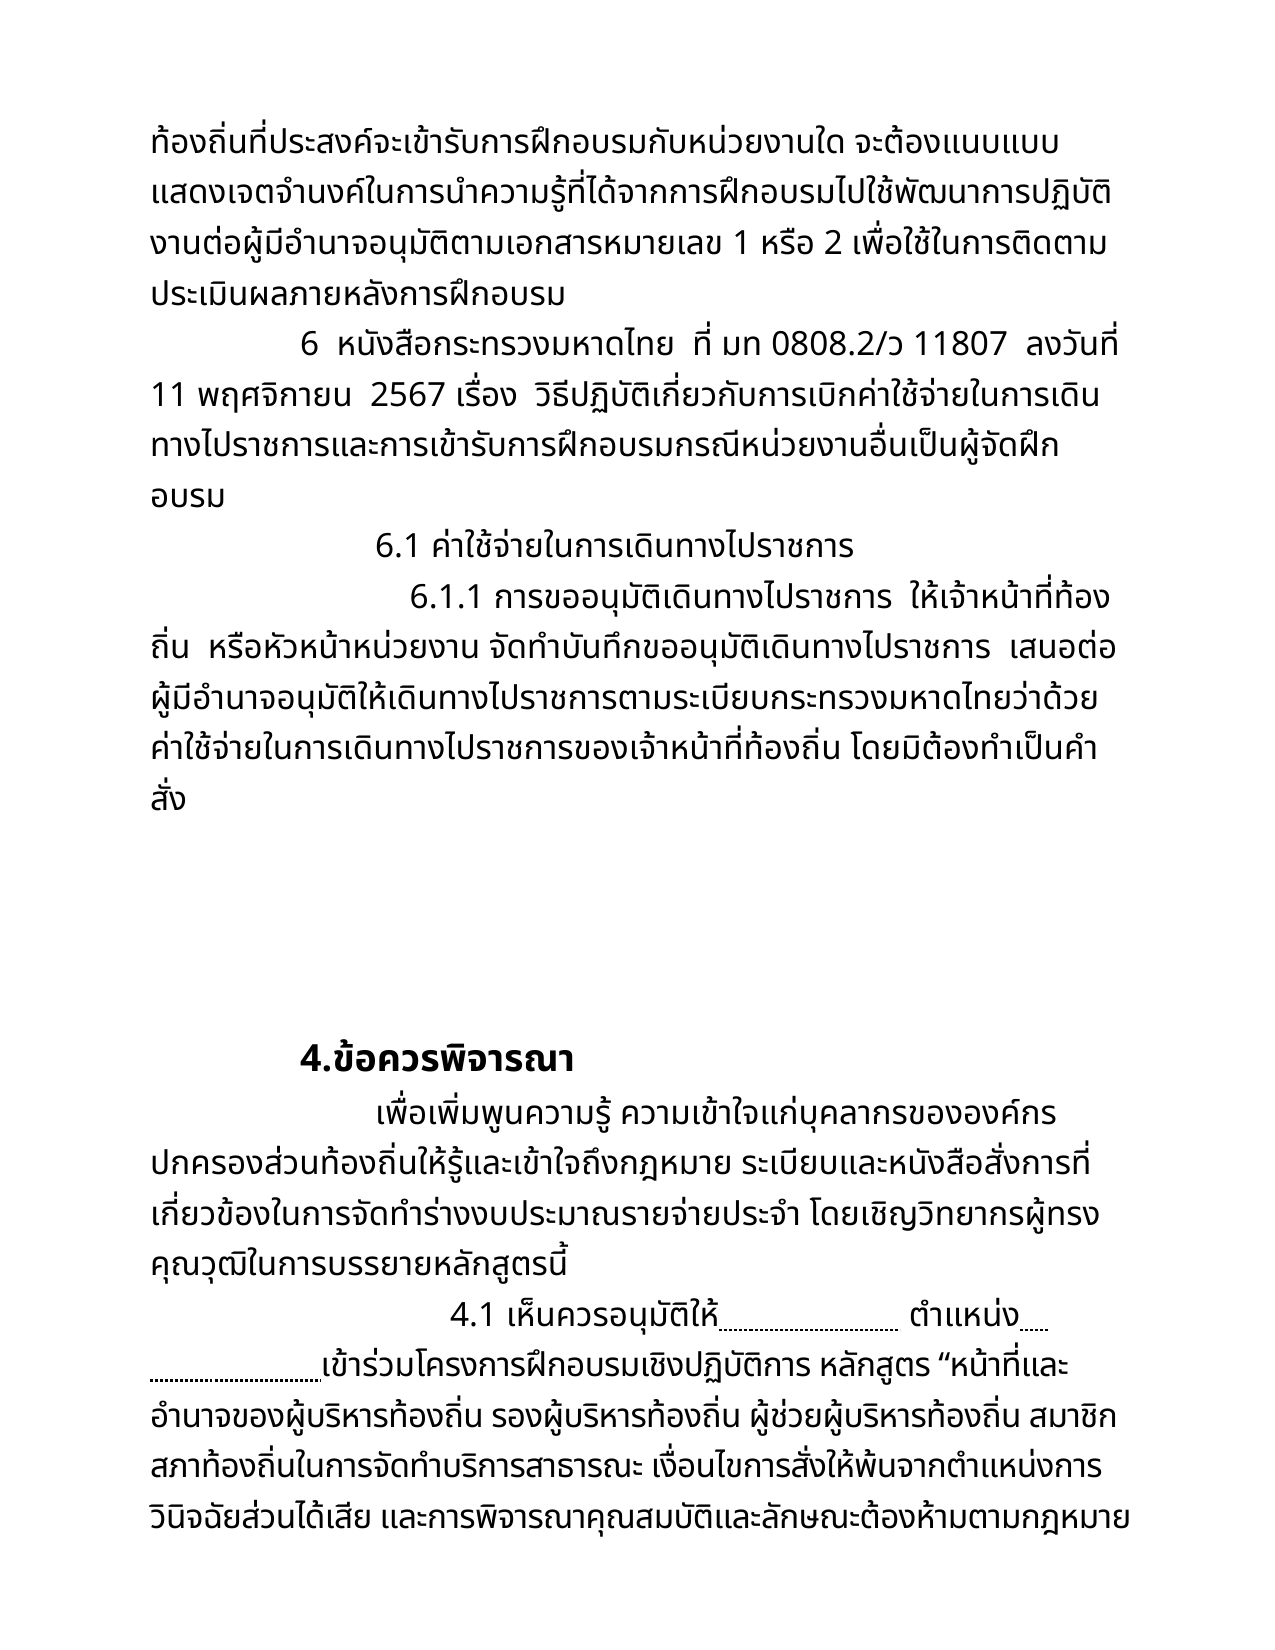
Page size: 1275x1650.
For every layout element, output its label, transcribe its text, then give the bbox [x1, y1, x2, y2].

text 4.ข้อควรพิจารณา [225, 1032, 1125, 1089]
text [150, 118, 1125, 320]
text เพื่อเพิ่มพูนความรู้ ความเข้าใจแก่บุคลากรขององค์กรปกครองส่วนท้องถิ่นให้รู้และเข้าใจถึงกฎหมาย ระเบียบและหนังสือสั่งการที่เกี่ยวข้องในการจัดทำร่างงบประมาณรายจ่ายประจำ โดยเชิญวิทยากรผู้ทรงคุณวุฒิในการบรรยายหลักสูตรนี้ [150, 1089, 1125, 1291]
text 6.1.1 การขออนุมัติเดินทางไปราชการ ให้เจ้าหน้าที่ท้องถิ่น หรือหัวหน้าหน่วยงาน จัดทำบันทึกขออนุมัติเดินทางไปราชการ เสนอต่อผู้มีอำนาจอนุมัติให้เดินทางไปราชการตามระเบียบกระทรวงมหาดไทยว่าด้วยค่าใช้จ่ายในการเดินทางไปราชการของเจ้าหน้าที่ท้องถิ่น โดยมิต้องทำเป็นคำสั่ง [150, 573, 1125, 825]
text 6 หนังสือกระทรวงมหาดไทย ที่ มท 0808.2/ว 11807 ลงวันที่ 11 พฤศจิกายน 2567 เรื่อง วิธีปฏิบัติเกี่ยวกับการเบิกค่าใช้จ่ายในการเดินทางไปราชการและการเข้ารับการฝึกอบรมกรณีหน่วยงานอื่นเป็นผู้จัดฝึกอบรม [150, 320, 1125, 522]
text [150, 1291, 1125, 1543]
text 6.1 ค่าใช้จ่ายในการเดินทางไปราชการ [150, 522, 1125, 573]
